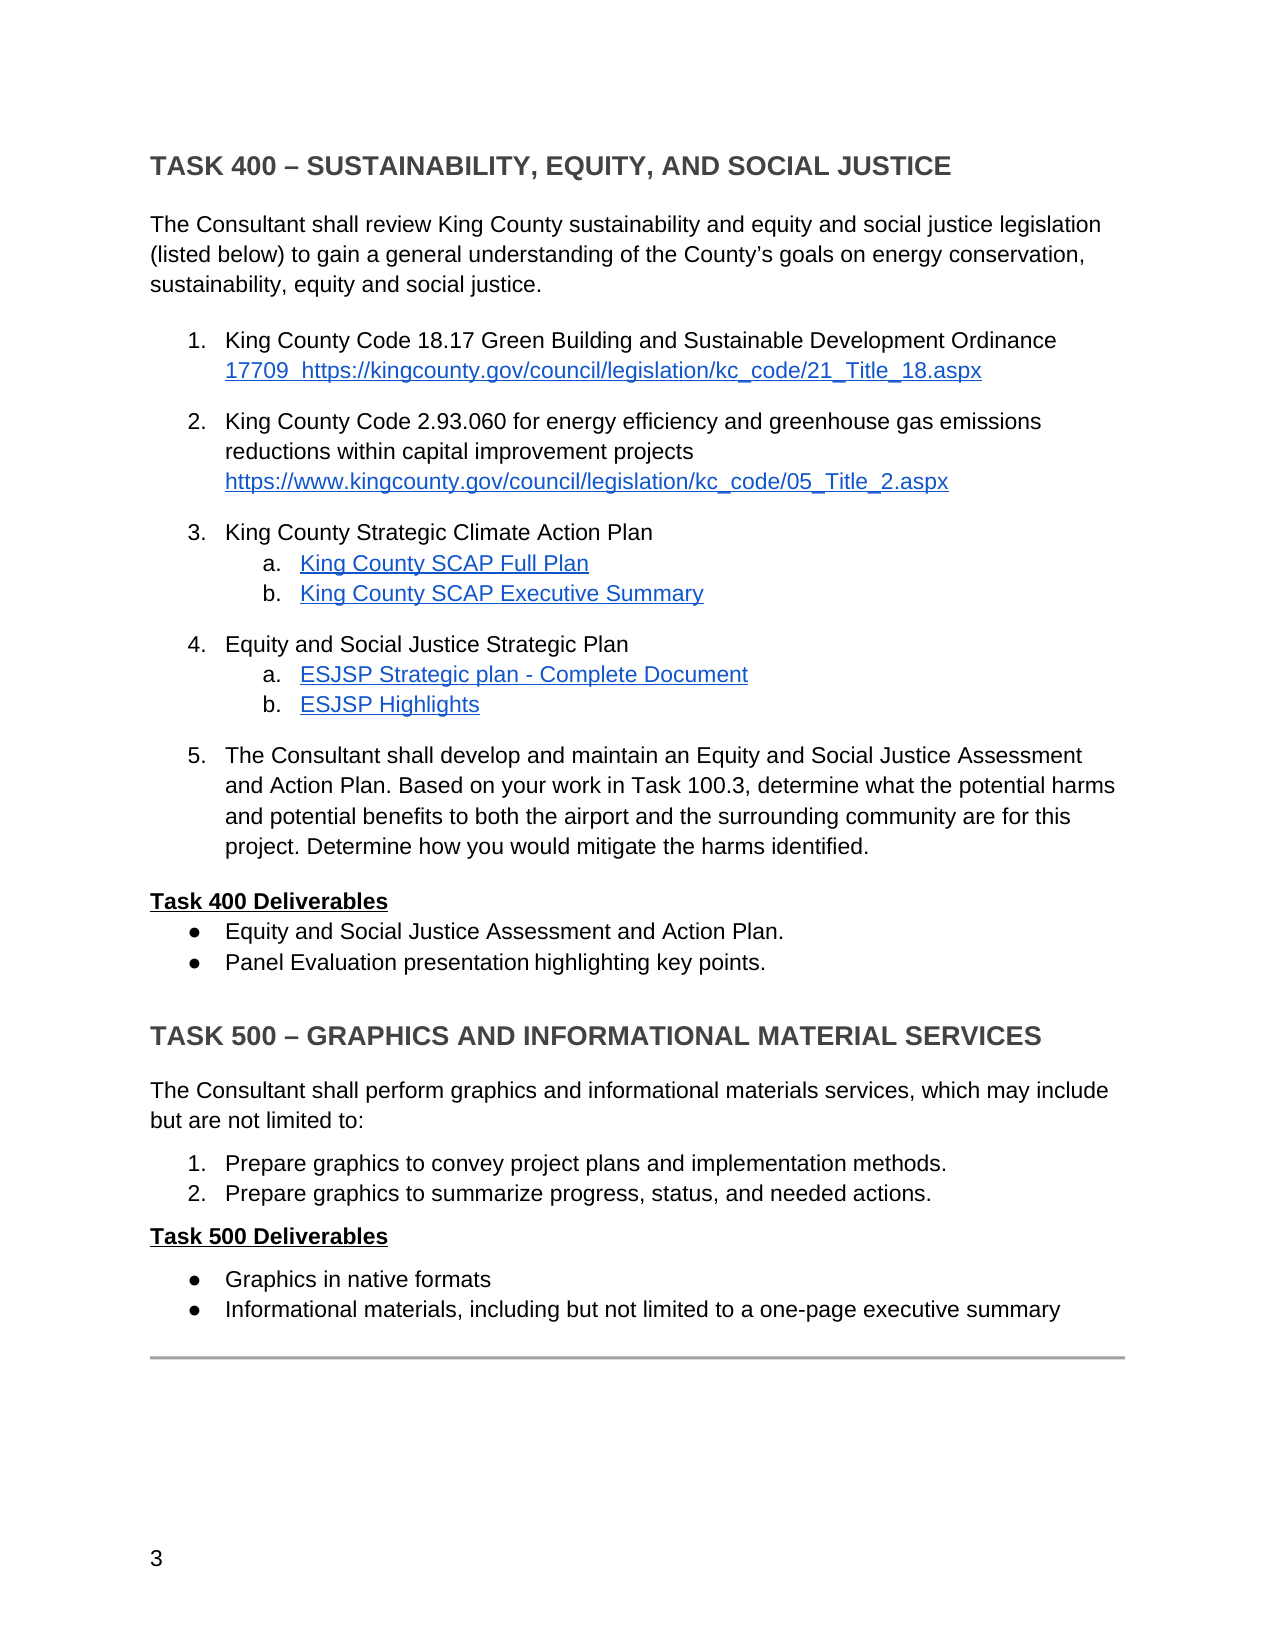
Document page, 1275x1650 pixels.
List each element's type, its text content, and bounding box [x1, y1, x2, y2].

list Panel Evaluation presentation highlighting key points. [187, 948, 1125, 975]
text Task 500 Deliverables [150, 1223, 1127, 1249]
list King County Code 18.17 Green Building and Sustainable Development Ordinance 17709 https://kingcounty.gov/council/legislation/kc_code/21_Title_18.aspx [187, 327, 1125, 383]
list Graphics in native formats [187, 1266, 1125, 1292]
text The Consultant shall review King County sustainability and equity and social justice legislation (listed below) to gain a general understanding of the County’s goals on energy conservation, sustainability, equity and social justice. [150, 211, 1125, 298]
list King County SCAP Executive Summary [262, 580, 1125, 606]
list Informational materials, including but not limited to a one-page executive summary [187, 1296, 1125, 1322]
subtitle TASK 500 – GRAPHICS AND INFORMATIONAL MATERIAL SERVICES [150, 1020, 1125, 1052]
list Prepare graphics to convey project plans and implementation methods. [187, 1150, 1125, 1176]
list Equity and Social Justice Strategic Plan [187, 631, 1125, 657]
list ESJSP Strategic plan - Complete Document [262, 661, 1125, 687]
text The Consultant shall perform graphics and informational materials services, which may include but are not limited to: [150, 1077, 1125, 1134]
list King County SCAP Full Plan [262, 549, 1125, 576]
list King County Strategic Climate Action Plan [187, 519, 1125, 546]
text Task 400 Deliverables [150, 888, 1125, 914]
list King County Code 2.93.060 for energy efficiency and greenhouse gas emissions reductions within capital improvement projects https://www.kingcounty.gov/council/legislation/kc_code/05_Title_2.aspx [187, 408, 1125, 494]
list ESJSP Highlights [262, 691, 1125, 717]
list Prepare graphics to summarize progress, status, and needed actions. [187, 1180, 1125, 1207]
subtitle TASK 400 – SUSTAINABILITY, EQUITY, AND SOCIAL JUSTICE [150, 150, 1125, 181]
list The Consultant shall develop and maintain an Equity and Social Justice Assessment and Action Plan. Based on your work in Task 100.3, determine what the potential harms and potential benefits to both the airport and the surrounding community are for this project. Determine how you would mitigate the harms identified. [187, 742, 1125, 859]
list Equity and Social Justice Assessment and Action Plan. [187, 918, 1125, 944]
